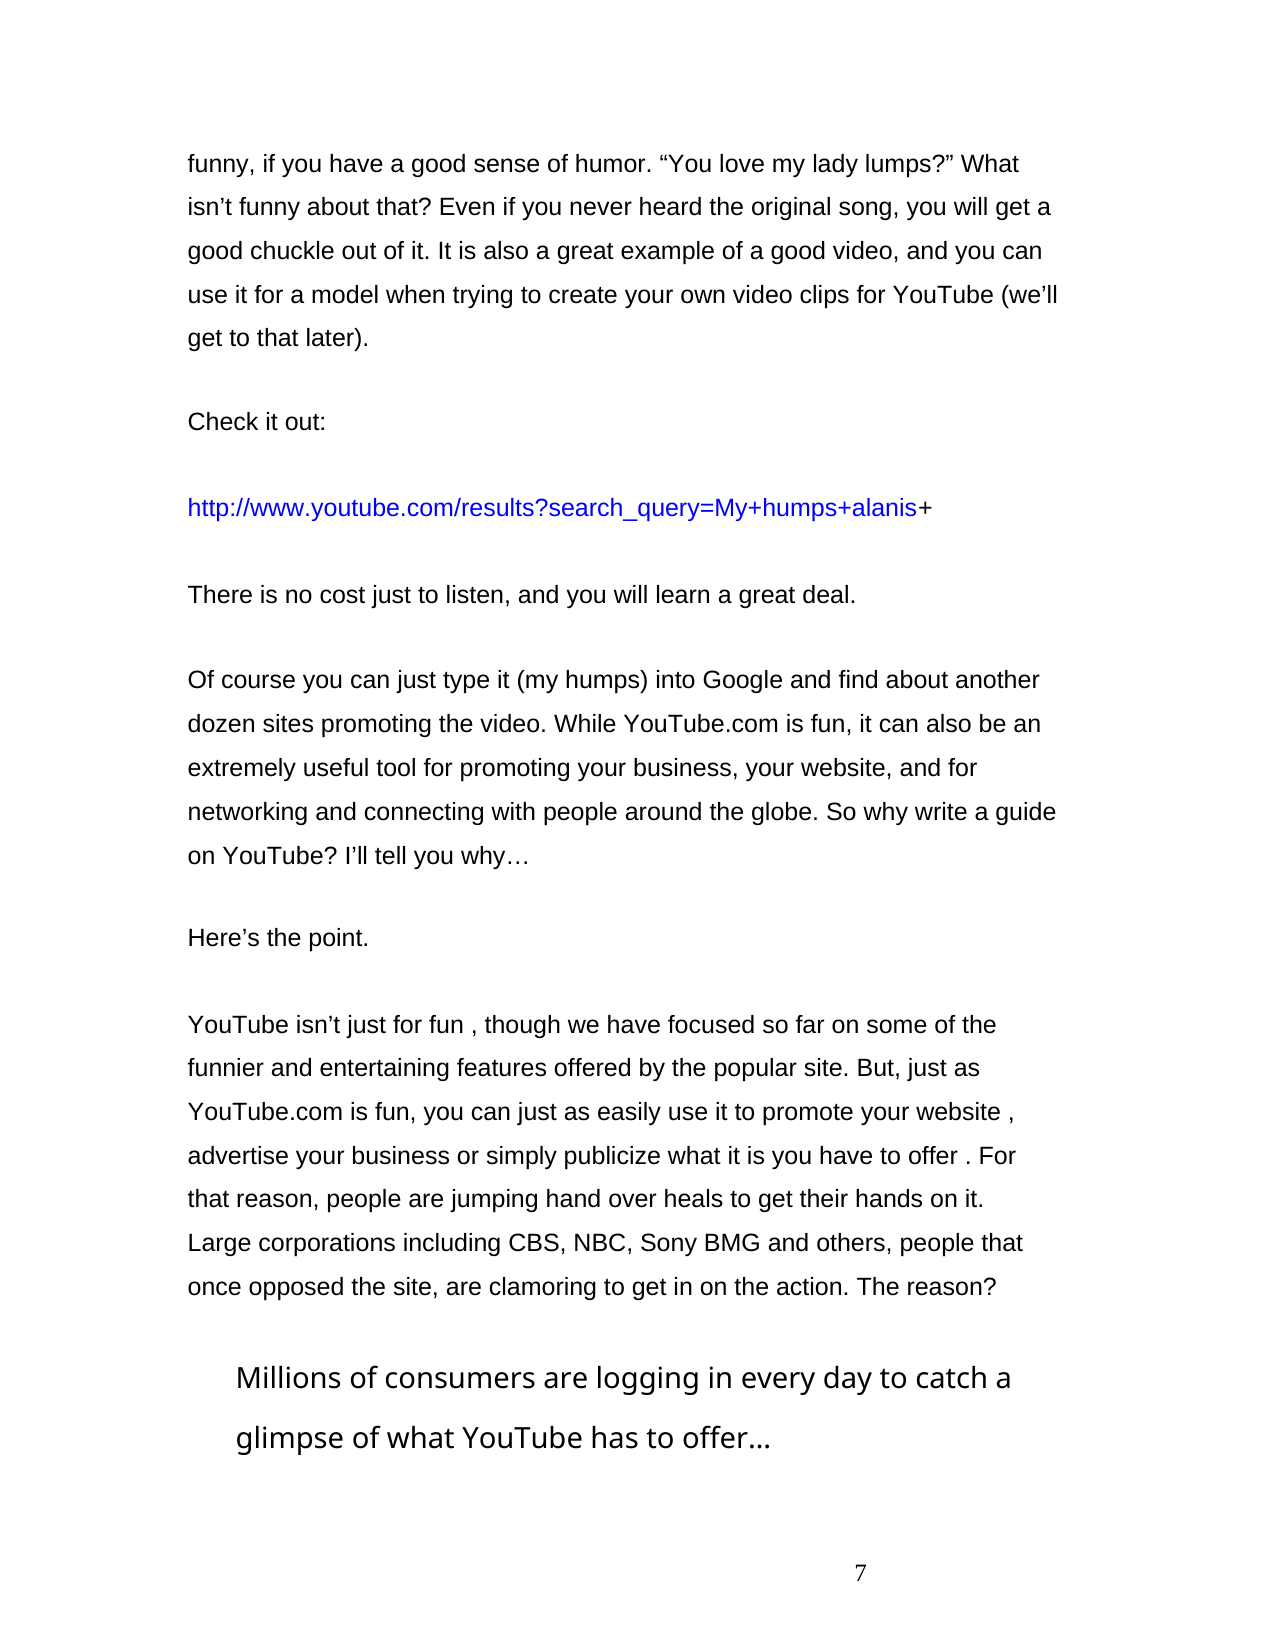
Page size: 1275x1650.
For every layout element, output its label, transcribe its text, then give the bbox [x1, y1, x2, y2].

text Of course you can just type it (my humps) into Google and find about another dozen sites promoting the video. While YouTube.com is fun, it can also be an extremely useful tool for promoting your business, your website, and for networking and connecting with people around the globe. So why write a guide on YouTube? I’ll tell you why… [187, 665, 1077, 870]
text Here’s the point. [187, 923, 1125, 951]
text YouTube isn’t just for fun , though we have focused so far on some of the funnier and entertaining features offered by the popular site. But, just as YouTube.com is fun, you can just as easily use it to promote your website , advertise your business or simply publicize what it is you have to offer . For that reason, people are jumping hand over heals to get their hands on it. Large corporations including CBS, NBC, Sony BMG and others, people that once opposed the site, are clamoring to get in on the action. The reason? [187, 1010, 1044, 1300]
text Millions of consumers are logging in every day to catch a glimpse of what YouTube has to offer… [235, 1357, 1039, 1457]
text http://www.youtube.com/results?search_query=My+humps+alanis+ [187, 492, 1125, 521]
text funny, if you have a good sense of humor. “You love my lady lumps?” What isn’t funny about that? Even if you never heard the original song, you will get a good chuckle out of it. It is also a great example of a good video, and you can use it for a model when trying to create your own video clips for YouTube (we’ll get to that later). [187, 149, 1067, 352]
text There is no cost just to listen, and you will learn a great deal. [187, 580, 1125, 609]
text Check it out: [187, 407, 1125, 436]
text 7 [854, 1558, 1125, 1587]
